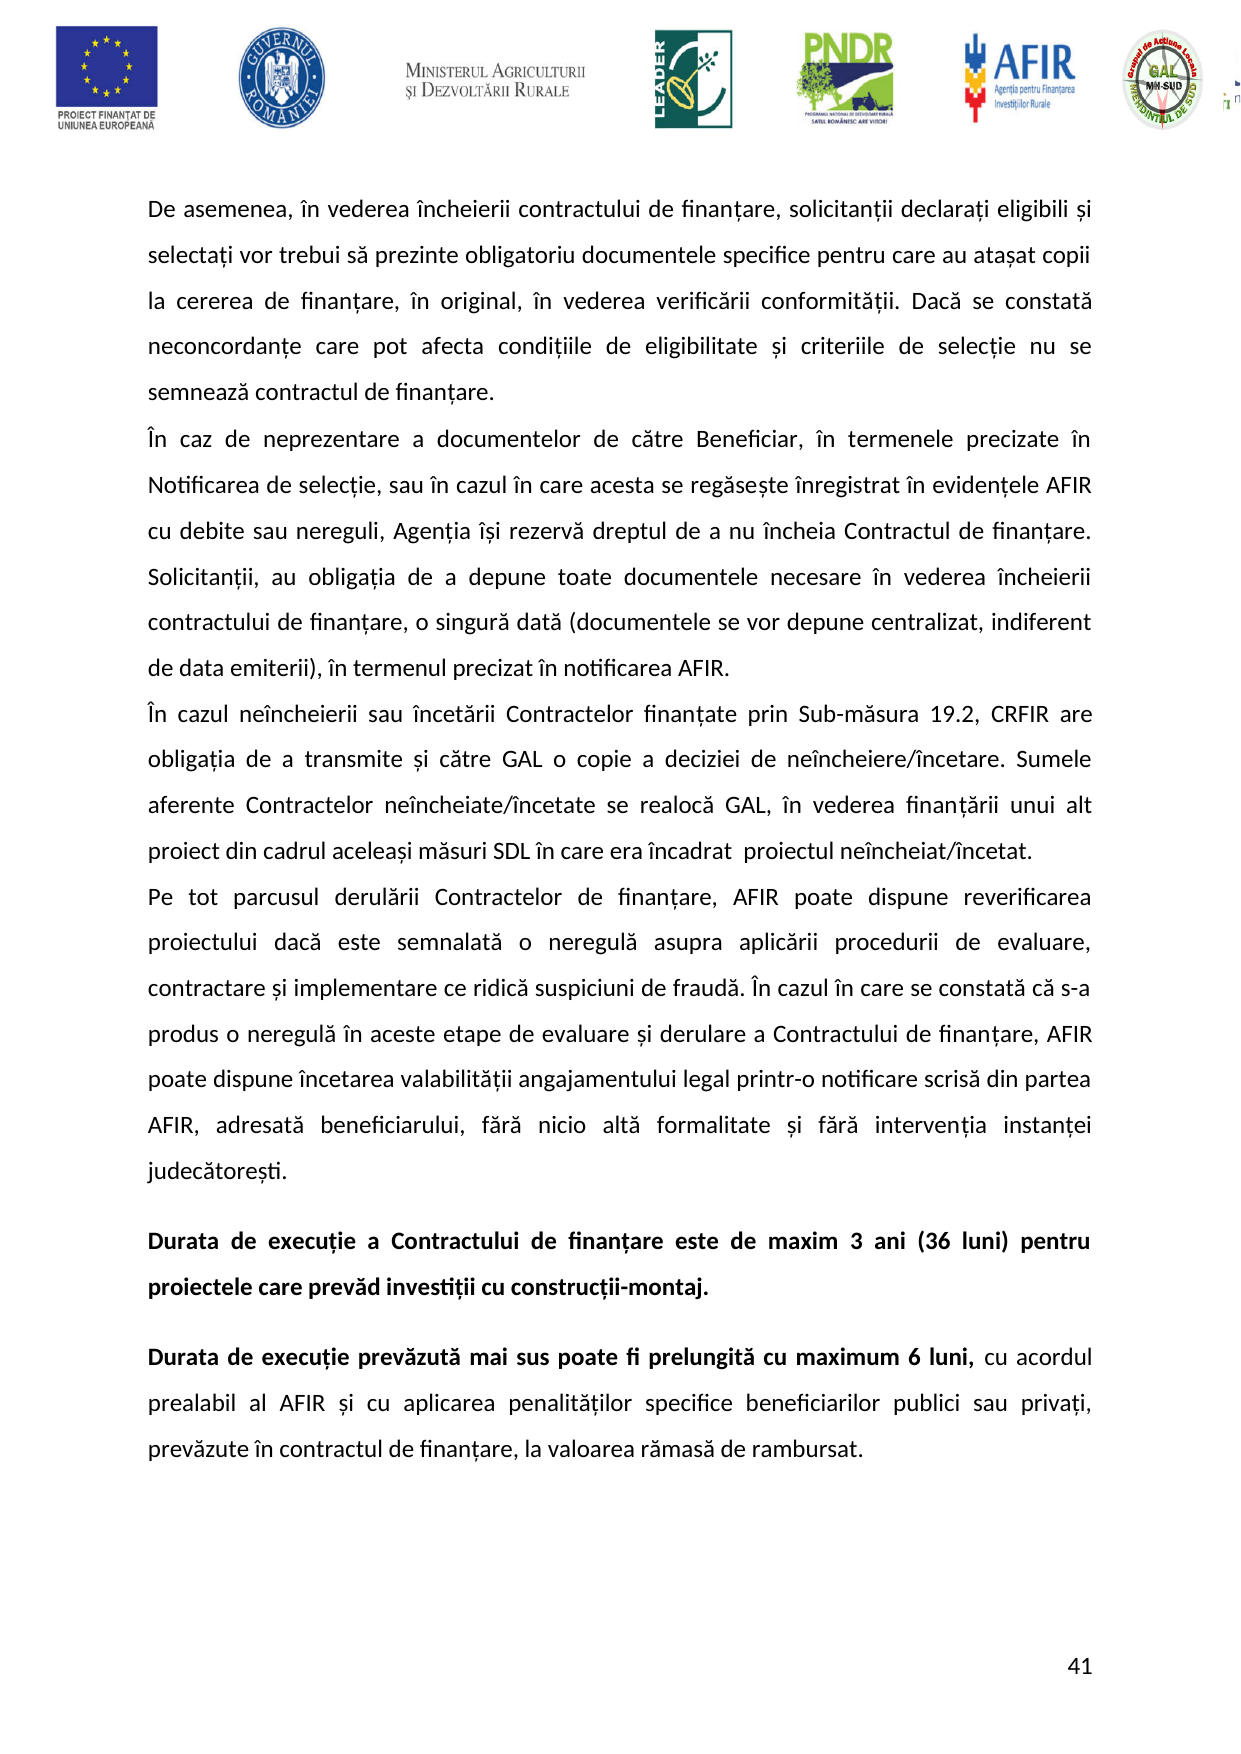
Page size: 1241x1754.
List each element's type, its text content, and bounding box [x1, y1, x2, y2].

text Durata de execuţie prevăzută mai sus poate fi prelungită cu maximum 6 luni, cu acordul prealabil al AFIR şi cu aplicarea penalităţilor specifice beneficiarilor publici sau privaţi, prevăzute în contractul de finanţare, la valoarea rămasă de rambursat. [148, 1341, 1093, 1463]
text În caz de neprezentare a documentelor de către Beneficiar, în termenele precizate în Notificarea de selecţie, sau în cazul în care acesta se regăseşte înregistrat în evidenţele AFIR cu debite sau nereguli, Agenţia îşi rezervă dreptul de a nu încheia Contractul de finanţare. Solicitanţii, au obligaţia de a depune toate documentele necesare în vederea încheierii contractului de finanţare, o singură dată (documentele se vor depune centralizat, indiferent de data emiterii), în termenul precizat în notificarea AFIR. [148, 423, 1093, 683]
picture [27, 18, 1241, 132]
text Durata de execuţie a Contractului de finanţare este de maxim 3 ani (36 luni) pentru proiectele care prevăd investiţii cu construcţii-montaj. [148, 1225, 1093, 1302]
text Pe tot parcusul derulării Contractelor de finanțare, AFIR poate dispune reverificarea proiectului dacă este semnalată o neregulă asupra aplicării procedurii de evaluare, contractare și implementare ce ridică suspiciuni de fraudă. În cazul în care se constată că s-a produs o neregulă în aceste etape de evaluare și derulare a Contractului de finanțare, AFIR poate dispune încetarea valabilității angajamentului legal printr-o notificare scrisă din partea AFIR, adresată beneficiarului, fără nicio altă formalitate și fără intervenția instanței judecătorești. [148, 881, 1093, 1186]
text În cazul neîncheierii sau încetării Contractelor finanțate prin Sub-măsura 19.2, CRFIR are obligația de a transmite și către GAL o copie a deciziei de neîncheiere/încetare. Sumele aferente Contractelor neîncheiate/încetate se realocă GAL, în vederea finanțării unui alt proiect din cadrul aceleași măsuri SDL în care era încadrat proiectul neîncheiat/încetat. [148, 698, 1093, 866]
text De asemenea, în vederea încheierii contractului de finanțare, solicitanții declarați eligibili și selectați vor trebui să prezinte obligatoriu documentele specifice pentru care au atașat copii la cererea de finanțare, în original, în vederea verificării conformității. Dacă se constată neconcordanțe care pot afecta condițiile de eligibilitate și criteriile de selecție nu se semnează contractul de finanțare. [148, 193, 1093, 407]
